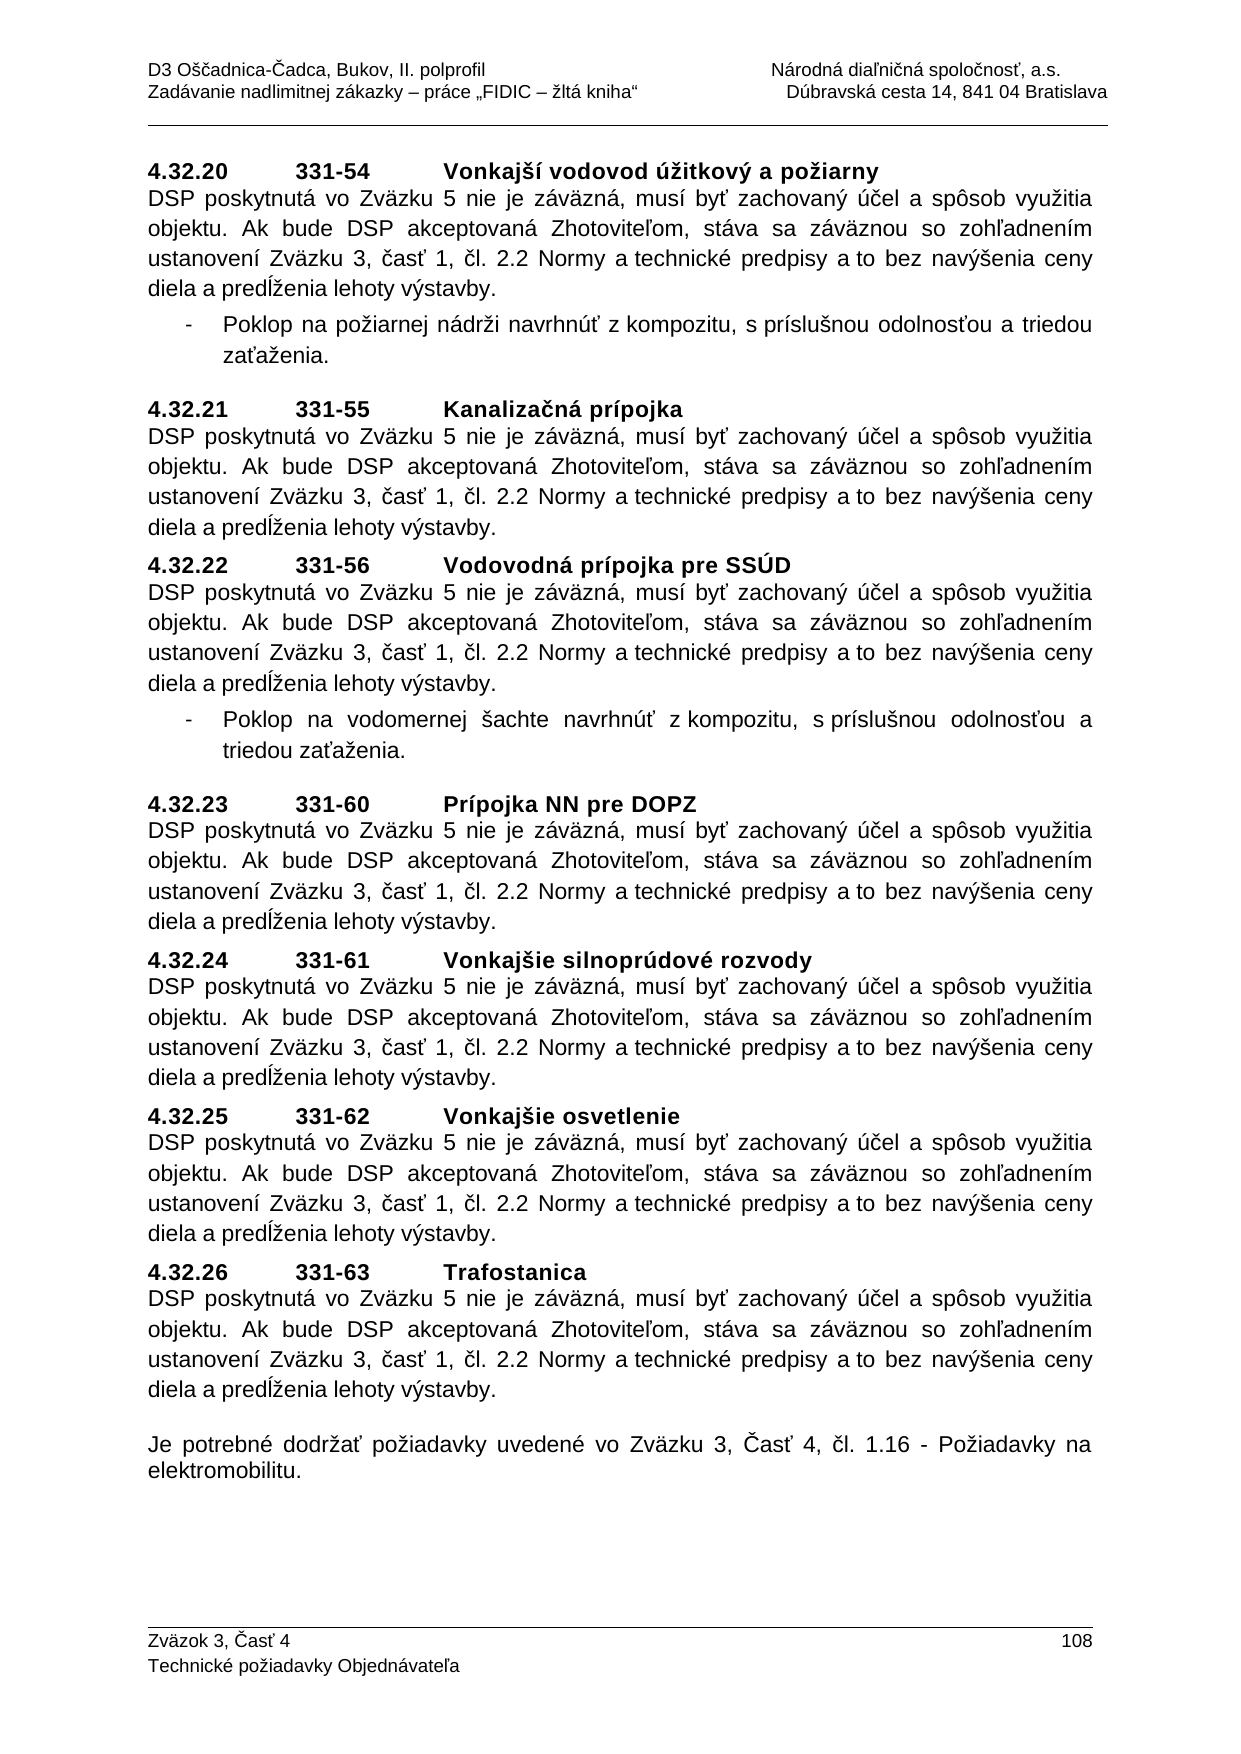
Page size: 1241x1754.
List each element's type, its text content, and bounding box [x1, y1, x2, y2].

subtitle 331-56 Vodovodná prípojka pre SSÚD [148, 549, 1093, 579]
subtitle 331-63 Trafostanica [148, 1256, 1093, 1285]
subtitle 331-61 Vonkajšie silnoprúdové rozvody [148, 944, 1093, 973]
subtitle 331-62 Vonkajšie osvetlenie [148, 1100, 1093, 1129]
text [148, 184, 1093, 301]
list Poklop na požiarnej nádrži navrhnúť z kompozitu, s príslušnou odolnosťou a triedou zaťaženia. [185, 310, 1093, 368]
subtitle 331-54 Vonkajší vodovod úžitkový a požiarny [148, 155, 1093, 184]
text Je potrebné dodržať požiadavky uvedené vo Zväzku 3, Časť 4, čl. 1.16 - Požiadavky na elektromobilitu. [148, 1431, 1093, 1484]
list Poklop na vodomernej šachte navrhnúť z kompozitu, s príslušnou odolnosťou a triedou zaťaženia. [185, 705, 1093, 763]
subtitle 331-60 Prípojka NN pre DOPZ [148, 788, 1093, 817]
subtitle 331-55 Kanalizačná prípojka [148, 393, 1093, 423]
